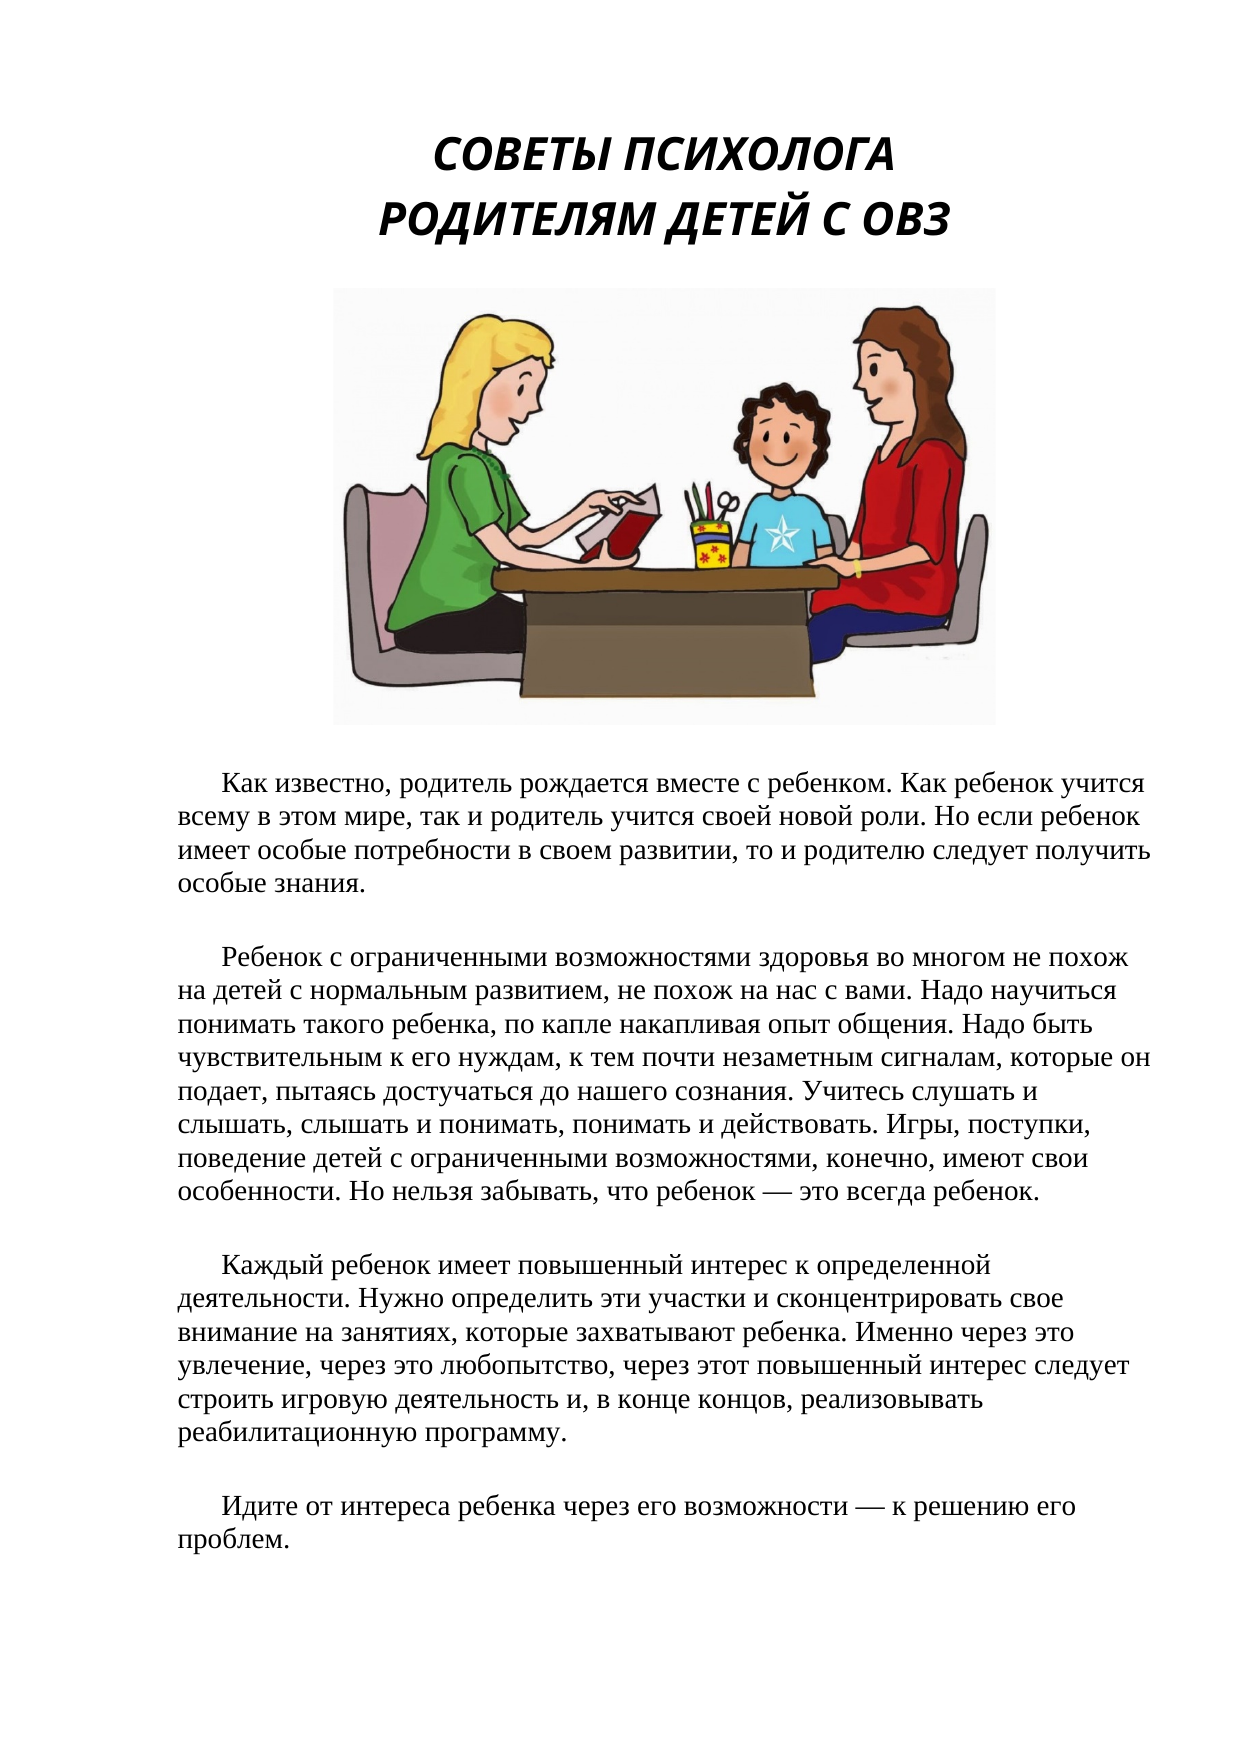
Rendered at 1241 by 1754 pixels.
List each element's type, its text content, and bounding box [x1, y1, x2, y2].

picture [333, 288, 996, 725]
text Как известно, родитель рождается вместе с ребенком. Как ребенок учится всему в этом мире, так и родитель учится своей новой роли. Но если ребенок имеет особые потребности в своем развитии, то и родителю следует получить особые знания. [177, 765, 1152, 899]
text РОДИТЕЛЯМ ДЕТЕЙ С ОВЗ [177, 187, 1152, 249]
text Идите от интереса ребенка через его возможности — к решению его проблем. [177, 1488, 1152, 1555]
text Ребенок с ограниченными возможностями здоровья во многом не похож на детей с нормальным развитием, не похож на нас с вами. Надо научиться понимать такого ребенка, по капле накапливая опыт общения. Надо быть чувствительным к его нуждам, к тем почти незаметным сигналам, которые он подает, пытаясь достучаться до нашего сознания. Учитесь слушать и слышать, слышать и понимать, понимать и действовать. Игры, поступки, поведение детей с ограниченными возможностями, конечно, имеют свои особенности. Но нельзя забывать, что ребенок — это всегда ребенок. [177, 939, 1152, 1207]
text Каждый ребенок имеет повышенный интерес к определенной деятельности. Нужно определить эти участки и сконцентрировать свое внимание на занятиях, которые захватывают ребенка. Именно через это увлечение, через это любопытство, через этот повышенный интерес следует строить игровую деятельность и, в конце концов, реализовывать реабилитационную программу. [177, 1247, 1152, 1448]
text СОВЕТЫ ПСИХОЛОГА [177, 121, 1152, 184]
